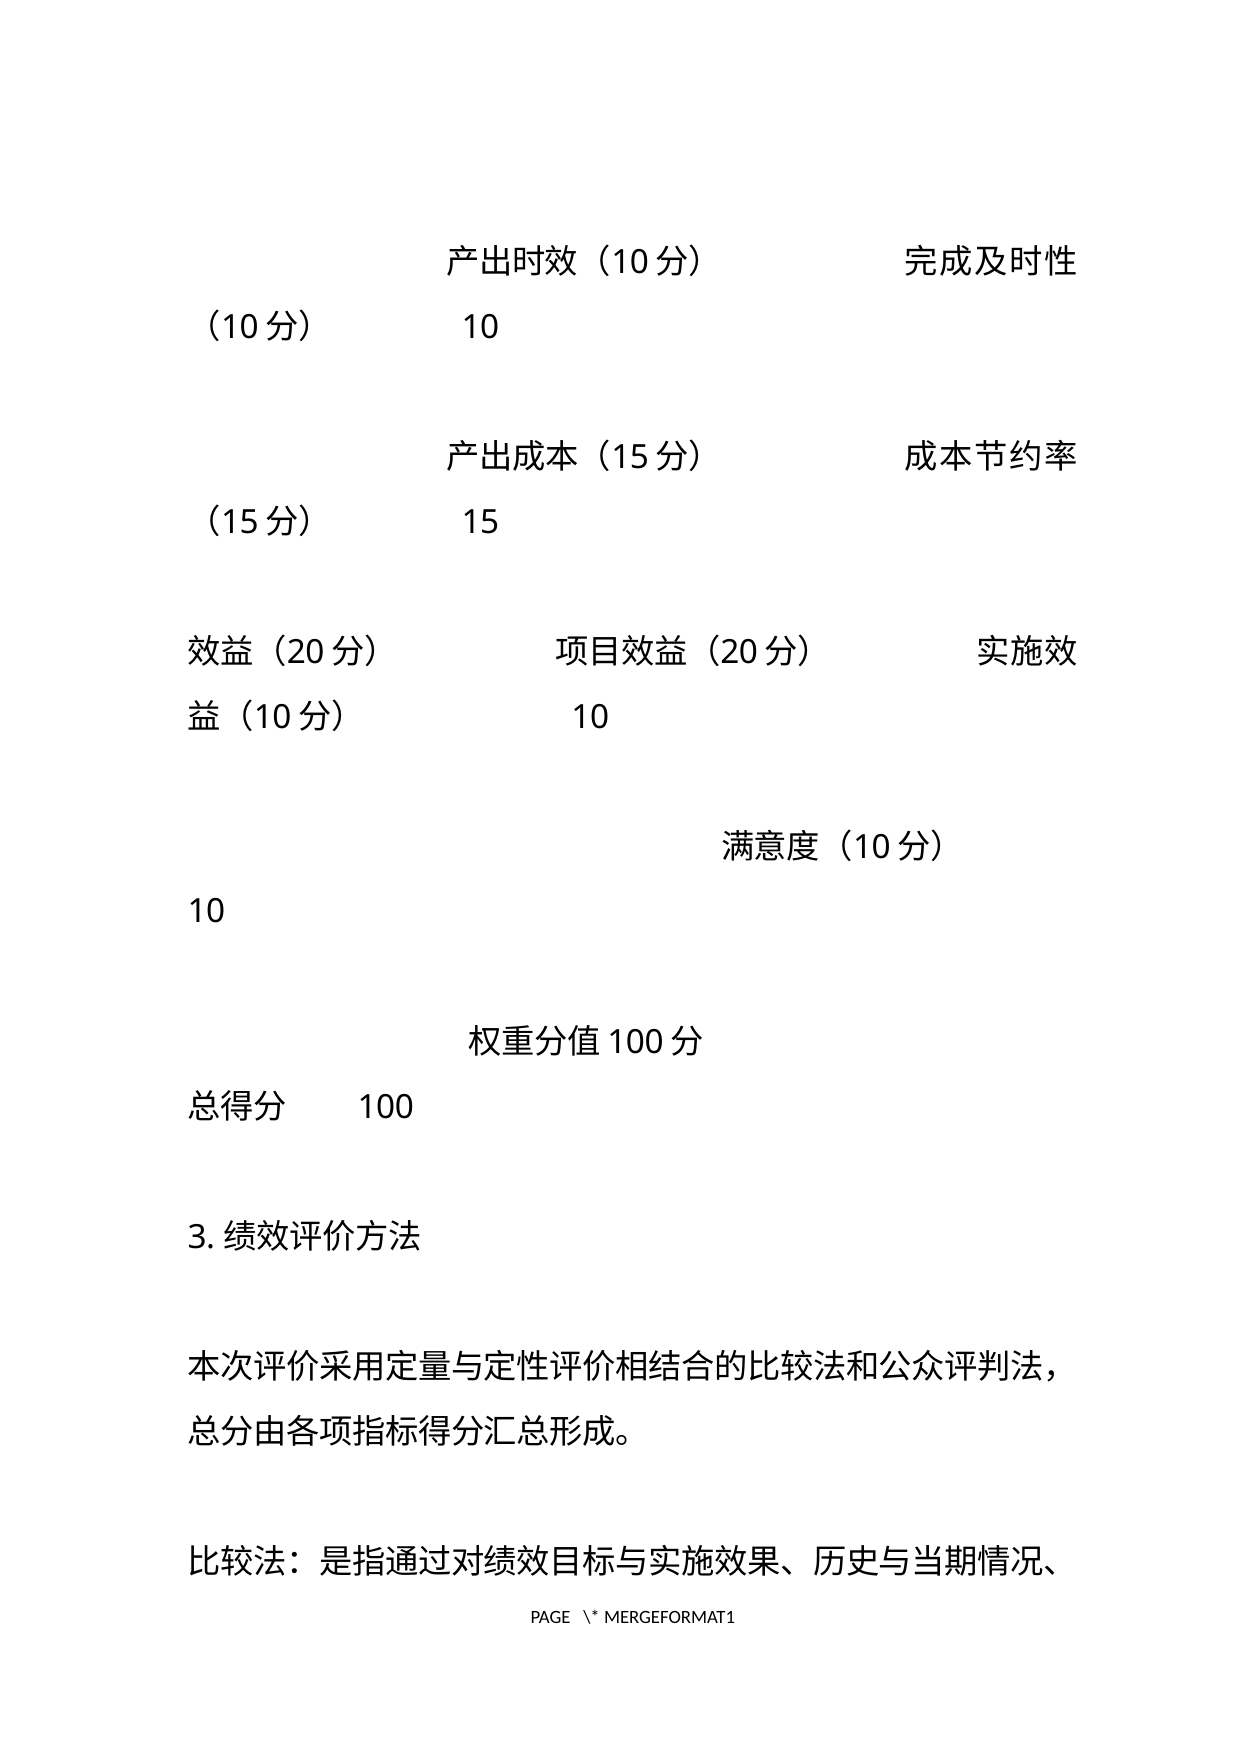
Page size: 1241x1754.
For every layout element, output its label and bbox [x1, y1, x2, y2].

text [187, 162, 1078, 1592]
